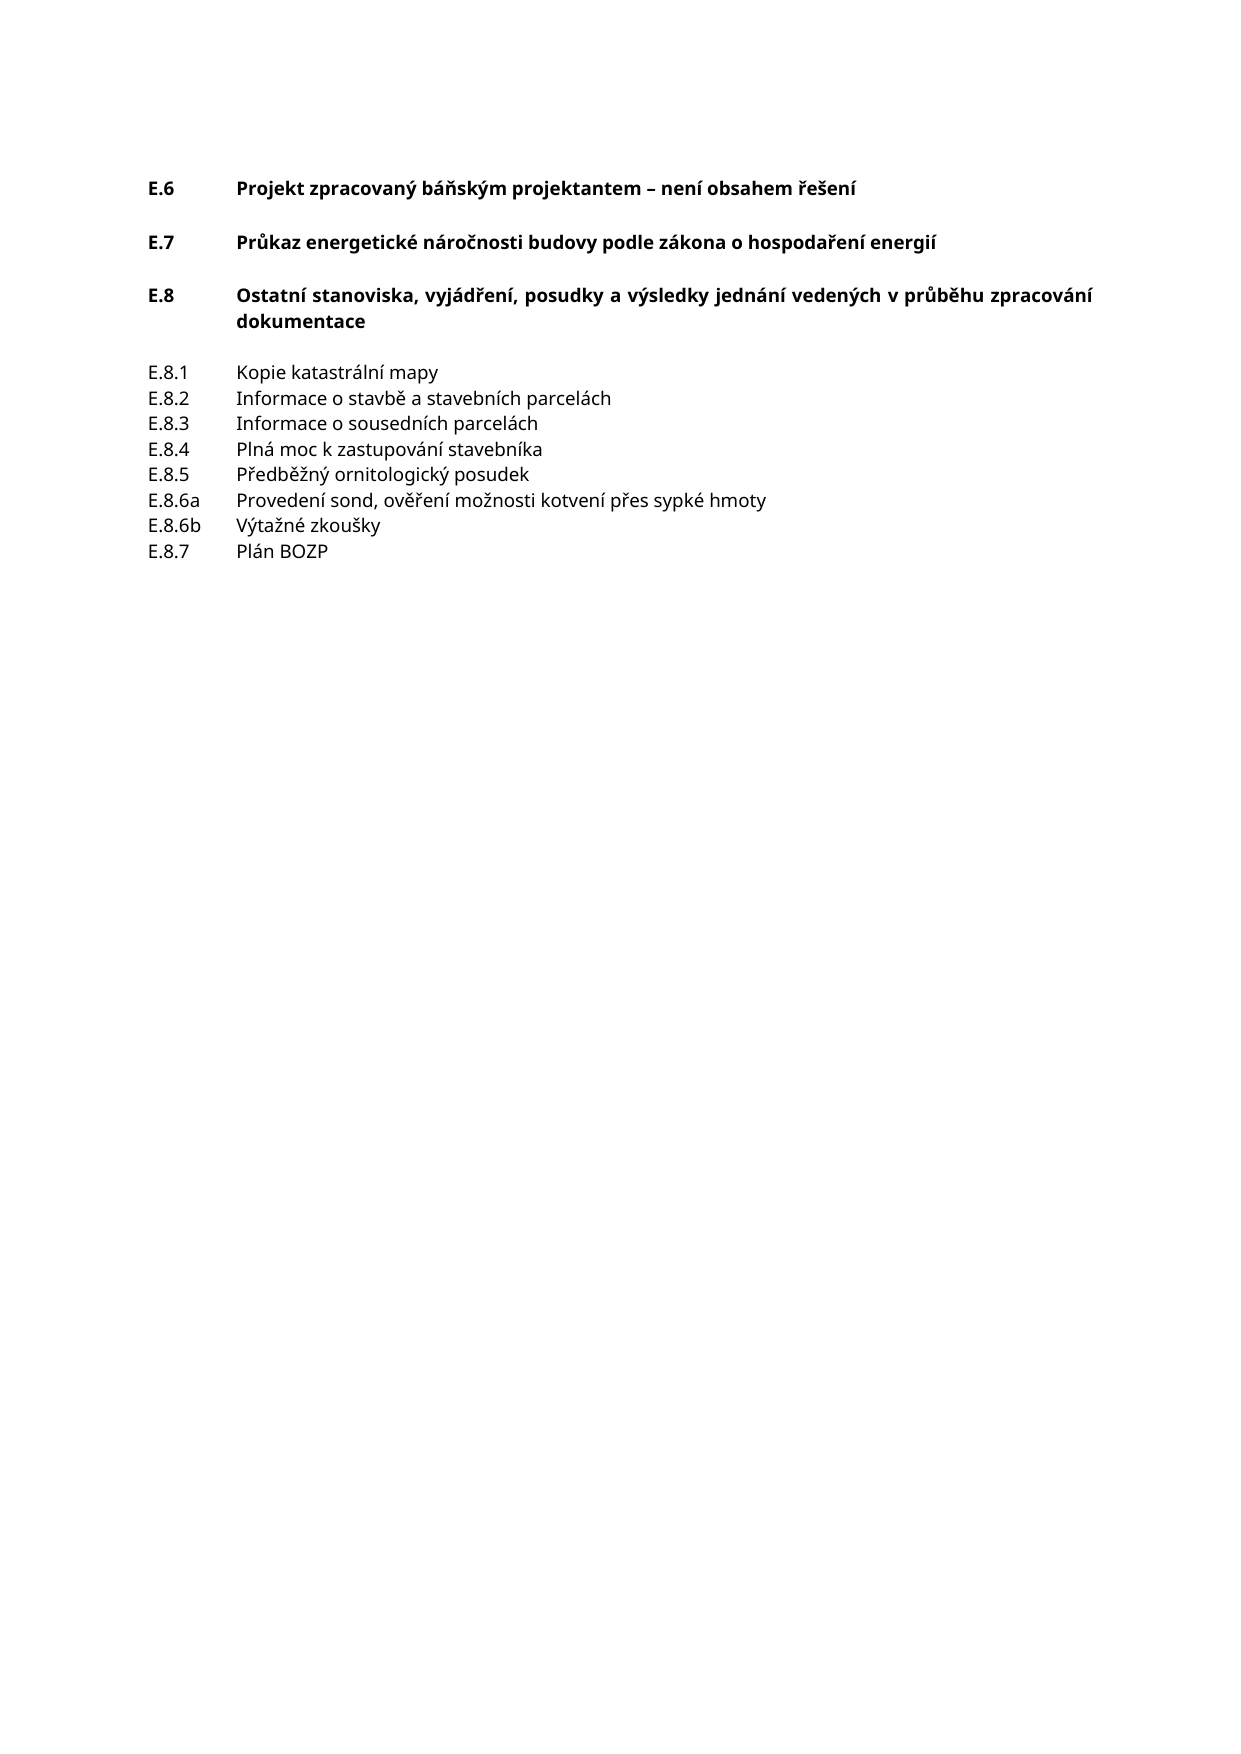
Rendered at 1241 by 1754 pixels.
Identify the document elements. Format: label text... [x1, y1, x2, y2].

text E.8.3 Informace o sousedních parcelách [148, 410, 1093, 436]
text E.8.2 Informace o stavbě a stavebních parcelách [148, 385, 1093, 410]
text E.8.6b Výtažné zkoušky [148, 512, 1093, 538]
text E.8.1 Kopie katastrální mapy [148, 359, 1093, 385]
text E.8.6a Provedení sond, ověření možnosti kotvení přes sypké hmoty [148, 487, 1093, 512]
text E.8.7 Plán BOZP [148, 538, 1093, 563]
text E.8 Ostatní stanoviska, vyjádření, posudky a výsledky jednání vedených v průběhu zpracování dokumentace [148, 283, 1093, 334]
text E.7 Průkaz energetické náročnosti budovy podle zákona o hospodaření energií [148, 229, 1093, 255]
text E.8.5 Předběžný ornitologický posudek [148, 461, 1093, 487]
text E.6 Projekt zpracovaný báňským projektantem – není obsahem řešení [148, 176, 1093, 201]
text E.8.4 Plná moc k zastupování stavebníka [148, 436, 1093, 461]
